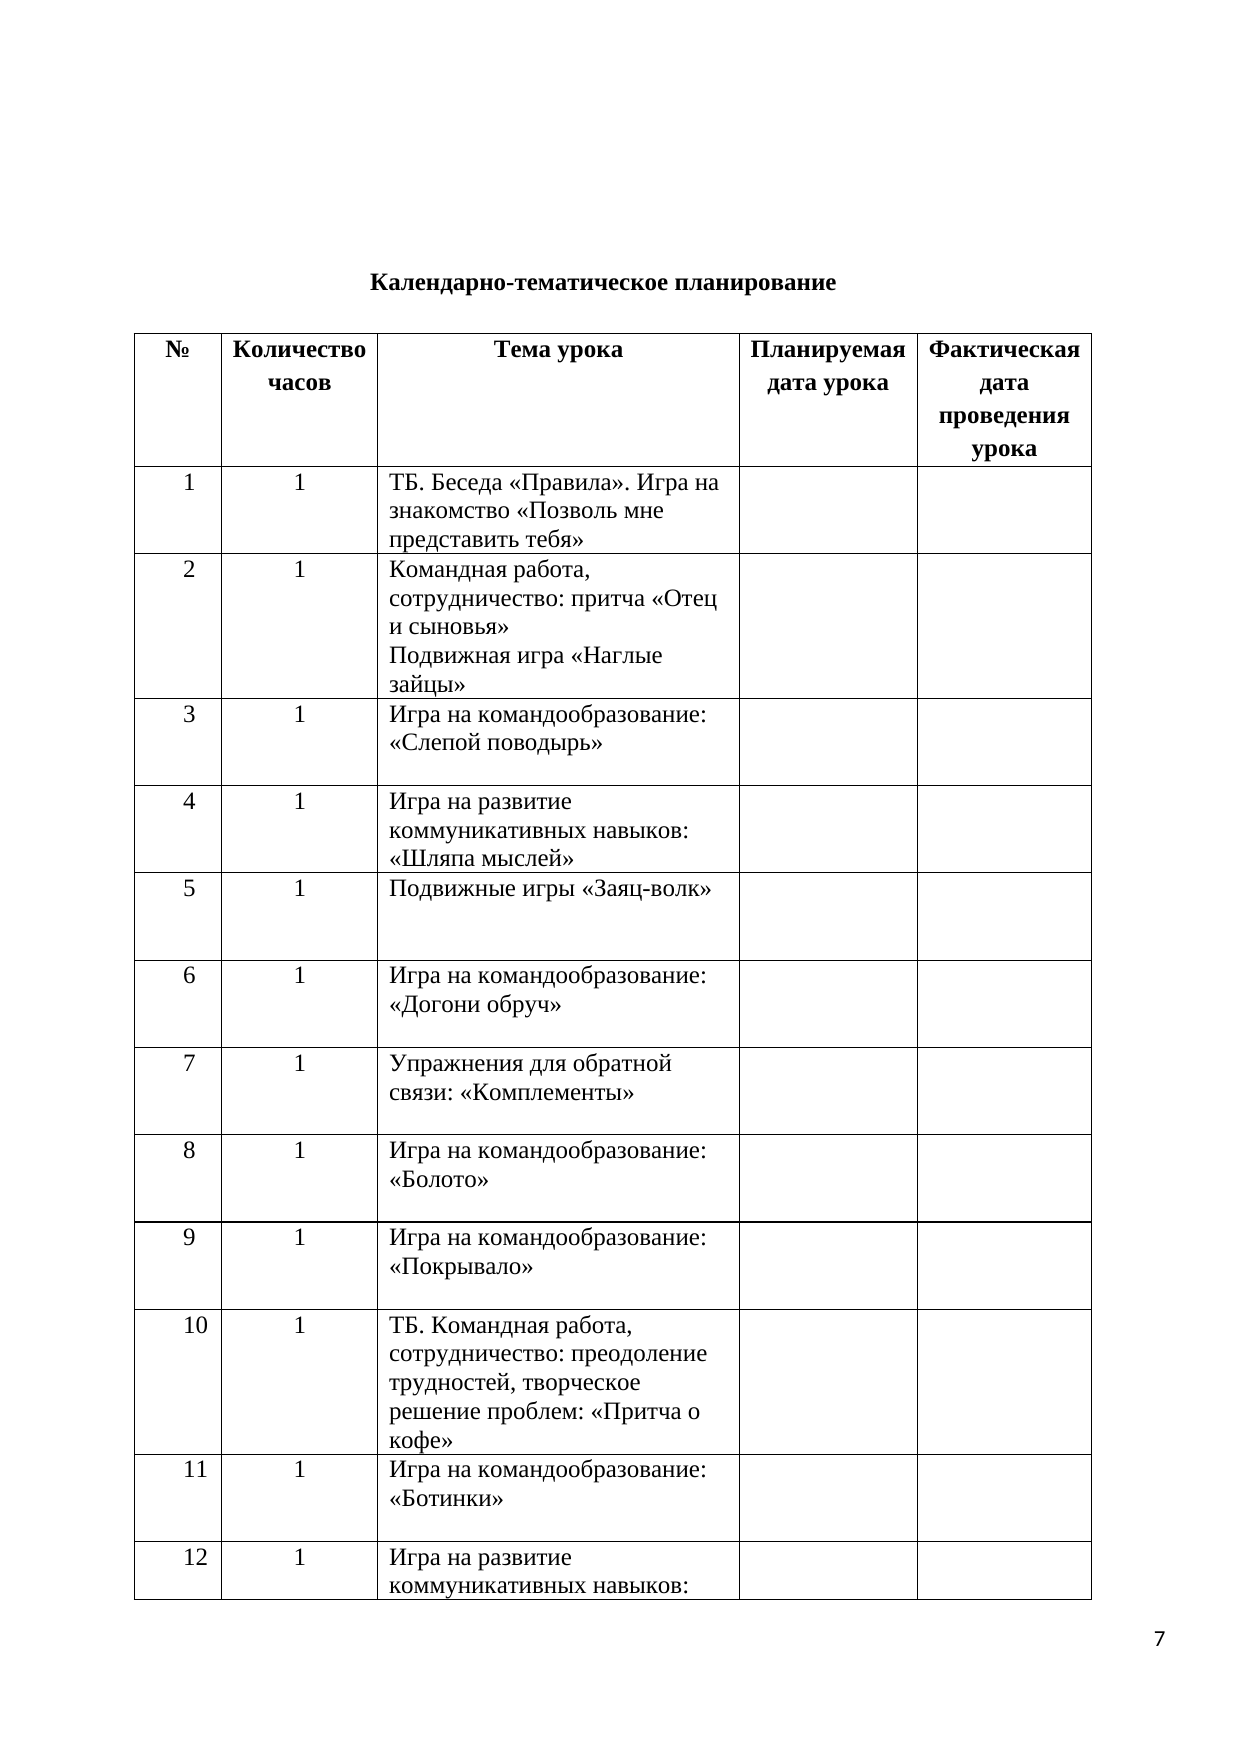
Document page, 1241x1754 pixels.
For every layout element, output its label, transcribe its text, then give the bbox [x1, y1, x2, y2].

table_cell 10 [135, 1310, 221, 1453]
table_cell [918, 699, 1091, 785]
table_cell 1 [135, 467, 221, 553]
table_cell [740, 961, 917, 1047]
text Календарно-тематическое планирование [326, 267, 1165, 296]
table_cell [740, 1135, 917, 1221]
table_cell 1 [222, 1542, 377, 1599]
table_cell 2 [135, 554, 221, 698]
table_header Тема урока [378, 334, 739, 466]
table_cell Игра на развитие коммуникативных навыков: «Шляпа мыслей» [378, 786, 739, 872]
table_header Фактическая дата проведения урока [918, 334, 1091, 466]
table_cell [740, 1310, 917, 1453]
table_cell 3 [135, 699, 221, 785]
table_cell 6 [135, 961, 221, 1047]
table_cell 1 [222, 699, 377, 785]
table_cell [740, 467, 917, 553]
table_cell [918, 1455, 1091, 1541]
table_cell 12 [135, 1542, 221, 1599]
table_cell [740, 699, 917, 785]
table_cell 1 [222, 1310, 377, 1453]
table_header Планируемая дата урока [740, 334, 917, 466]
table_cell [918, 1542, 1091, 1599]
table_cell 4 [135, 786, 221, 872]
table_cell ТБ. Командная работа, сотрудничество: преодоление трудностей, творческое решение проблем: «Притча о кофе» [378, 1310, 739, 1453]
table_cell 7 [135, 1048, 221, 1134]
table_cell 8 [135, 1135, 221, 1221]
table_cell 1 [222, 961, 377, 1047]
table_cell [918, 1048, 1091, 1134]
table_cell [740, 1048, 917, 1134]
table_cell 5 [135, 873, 221, 959]
table_cell Игра на командообразование: «Покрывало» [378, 1223, 739, 1309]
table_cell [740, 873, 917, 959]
table_cell [918, 1223, 1091, 1309]
table_cell Игра на командообразование: «Ботинки» [378, 1455, 739, 1541]
table_cell [740, 1455, 917, 1541]
table_cell [918, 1135, 1091, 1221]
table_cell 1 [222, 1048, 377, 1134]
table_cell 1 [222, 786, 377, 872]
table_cell Командная работа, сотрудничество: притча «Отец и сыновья» Подвижная игра «Наглые зайцы» [378, 554, 739, 698]
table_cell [378, 1542, 739, 1599]
table_cell [918, 467, 1091, 553]
table_cell [918, 961, 1091, 1047]
table_cell ТБ. Беседа «Правила». Игра на знакомство «Позволь мне представить тебя» [378, 467, 739, 553]
table_cell [918, 554, 1091, 698]
table_cell 1 [222, 554, 377, 698]
table_cell Игра на командообразование: «Слепой поводырь» [378, 699, 739, 785]
table_cell [918, 786, 1091, 872]
table_cell [918, 1310, 1091, 1453]
table_cell 11 [135, 1455, 221, 1541]
table_cell 1 [222, 1223, 377, 1309]
table_cell Подвижные игры «Заяц-волк» [378, 873, 739, 959]
table_cell Игра на командообразование: «Догони обруч» [378, 961, 739, 1047]
table_cell [740, 1223, 917, 1309]
table_header № [135, 334, 221, 466]
table_cell Упражнения для обратной связи: «Комплементы» [378, 1048, 739, 1134]
table_cell 1 [222, 467, 377, 553]
table_cell 9 [135, 1223, 221, 1309]
table_cell Игра на командообразование: «Болото» [378, 1135, 739, 1221]
table_cell [918, 873, 1091, 959]
table_cell 1 [222, 1135, 377, 1221]
table_cell [740, 786, 917, 872]
table_cell 1 [222, 1455, 377, 1541]
table_cell [740, 1542, 917, 1599]
table_cell [740, 554, 917, 698]
table_header Количество часов [222, 334, 377, 466]
table_cell 1 [222, 873, 377, 959]
